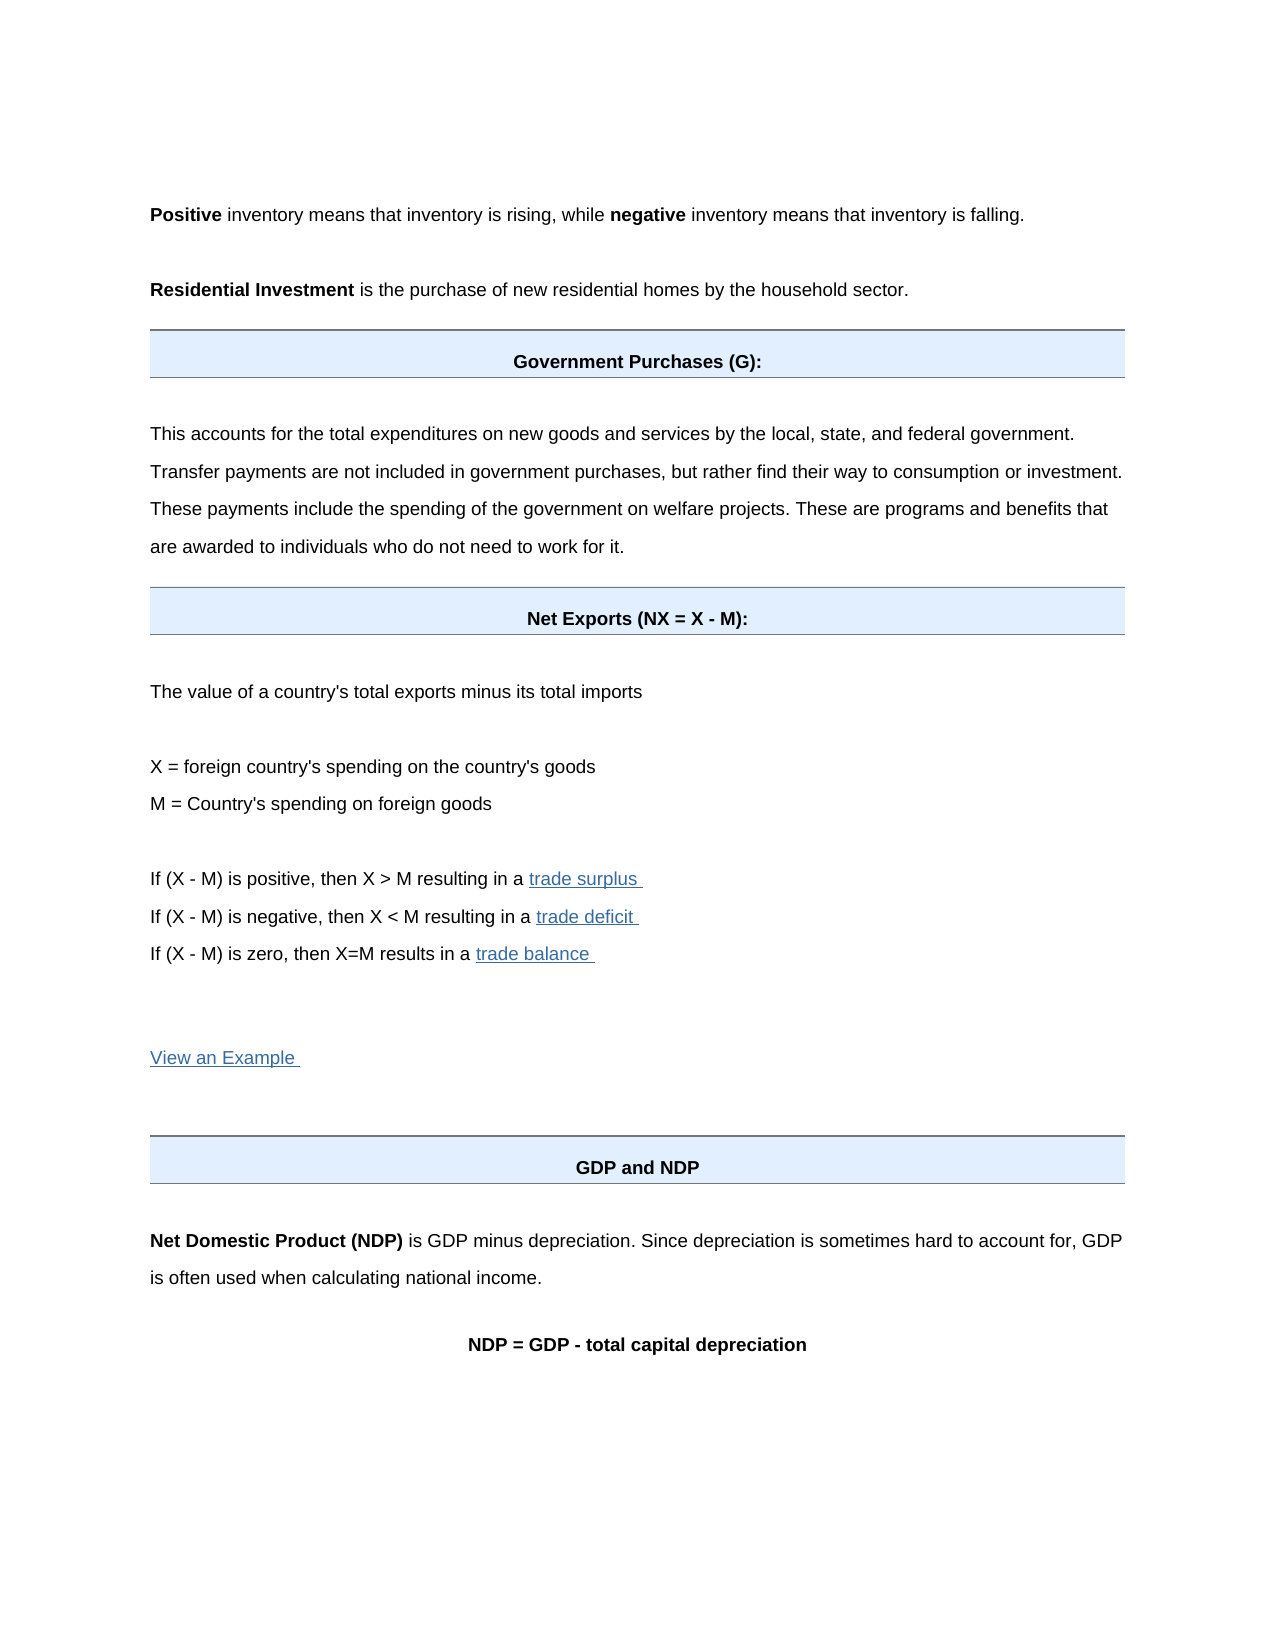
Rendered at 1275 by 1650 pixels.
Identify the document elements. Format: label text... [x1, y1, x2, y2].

text NDP = GDP - total capital depreciation [150, 1318, 1125, 1355]
text Net Exports (NX = X - M): [150, 588, 1125, 634]
text GDP and NDP [150, 1137, 1125, 1183]
text View an Example [150, 1031, 1125, 1106]
text The value of a country's total exports minus its total imports X = foreign country's spending on the country's goods M = Country's spending on foreign goods If (X - M) is positive, then X > M resulting in a trade surplus If (X - M) is negative, then X < M resulting in a trade deficit If (X - M) is zero, then X=M results in a trade balance [150, 664, 1125, 1002]
text Net Domestic Product (NDP) is GDP minus depreciation. Since depreciation is sometimes hard to account for, GDP is often used when calculating national income. [150, 1213, 1125, 1288]
text Government Purchases (G): [150, 331, 1125, 377]
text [150, 150, 1125, 300]
text This accounts for the total expenditures on new goods and services by the local, state, and federal government. Transfer payments are not included in government purchases, but rather find their way to consumption or investment. These payments include the spending of the government on welfare projects. These are programs and benefits that are awarded to individuals who do not need to work for it. [150, 407, 1125, 557]
